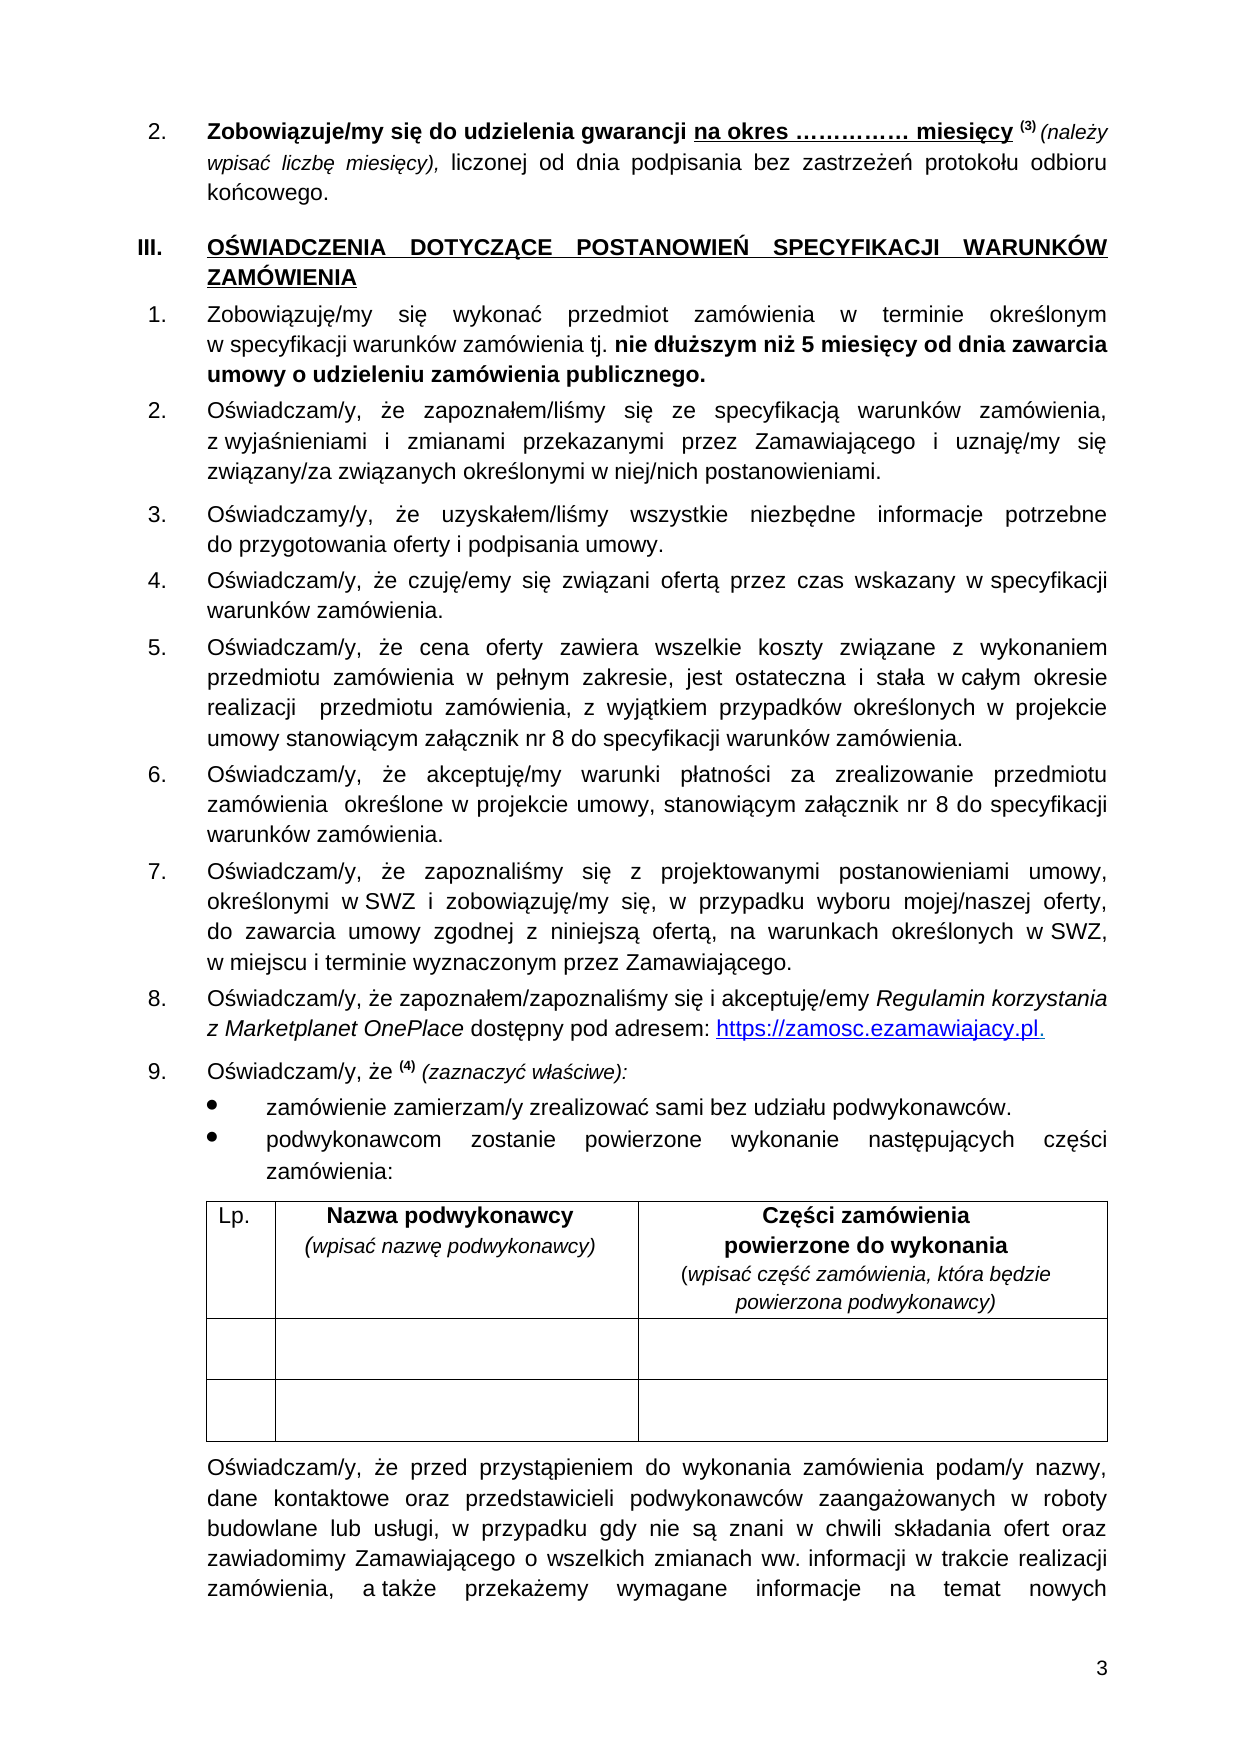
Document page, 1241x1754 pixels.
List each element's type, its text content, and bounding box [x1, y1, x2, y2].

table_cell [639, 1319, 1107, 1379]
table_cell [207, 1380, 275, 1441]
table_cell [276, 1319, 638, 1379]
list Zobowiązuje/my się do udzielenia gwarancji na okres …………… miesięcy (3) (należy wpisać liczbę miesięcy), liczonej od dnia podpisania bez zastrzeżeń protokołu odbioru końcowego. [148, 118, 1107, 205]
list Zobowiązuję/my się wykonać przedmiot zamówienia w terminie określonym w specyfikacji warunków zamówienia tj. nie dłuższym niż 5 miesięcy od dnia zawarcia umowy o udzieleniu zamówienia publicznego. [148, 301, 1107, 387]
table_header Części zamówienia powierzone do wykonania (wpisać część zamówienia, która będzie powierzona podwykonawcy) [639, 1202, 1107, 1318]
list Oświadczam/y, że zapoznaliśmy się z projektowanymi postanowieniami umowy, określonymi w SWZ i zobowiązuję/my się, w przypadku wyboru mojej/naszej oferty, do zawarcia umowy zgodnej z niniejszą ofertą, na warunkach określonych w SWZ, w miejscu i terminie wyznaczonym przez Zamawiającego. [148, 858, 1107, 975]
table_cell [207, 1319, 275, 1379]
list Oświadczam/y, że cena oferty zawiera wszelkie koszty związane z wykonaniem przedmiotu zamówienia w pełnym zakresie, jest ostateczna i stała w całym okresie realizacji przedmiotu zamówienia, z wyjątkiem przypadków określonych w projekcie umowy stanowiącym załącznik nr 8 do specyfikacji warunków zamówienia. [148, 634, 1107, 751]
list Oświadczam/y, że zapoznałem/liśmy się ze specyfikacją warunków zamówienia, z wyjaśnieniami i zmianami przekazanymi przez Zamawiającego i uznaję/my się związany/za związanych określonymi w niej/nich postanowieniami. [148, 397, 1107, 484]
list zamówienie zamierzam/y zrealizować sami bez udziału podwykonawców. [207, 1094, 1107, 1122]
table_header Nazwa podwykonawcy (wpisać nazwę podwykonawcy) [276, 1202, 638, 1318]
list Oświadczam/y, że zapoznałem/zapoznaliśmy się i akceptuję/emy Regulamin korzystania z Marketplanet OnePlace dostępny pod adresem: https://zamosc.ezamawiajacy.pl. [148, 985, 1107, 1041]
list podwykonawcom zostanie powierzone wykonanie następujących części zamówienia: [207, 1126, 1107, 1184]
list Oświadczam/y, że (4) (zaznaczyć właściwe): [148, 1058, 1107, 1084]
list Oświadczam/y, że akceptuję/my warunki płatności za zrealizowanie przedmiotu zamówienia określone w projekcie umowy, stanowiącym załącznik nr 8 do specyfikacji warunków zamówienia. [148, 761, 1107, 848]
list OŚWIADCZENIA DOTYCZĄCE POSTANOWIEŃ SPECYFIKACJI WARUNKÓW ZAMÓWIENIA [162, 234, 1107, 290]
table_cell [276, 1380, 638, 1441]
table_header Lp. [207, 1202, 275, 1318]
list Oświadczamy/y, że uzyskałem/liśmy wszystkie niezbędne informacje potrzebne do przygotowania oferty i podpisania umowy. [148, 501, 1107, 557]
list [207, 1454, 1107, 1601]
table_cell [639, 1380, 1107, 1441]
list Oświadczam/y, że czuję/emy się związani ofertą przez czas wskazany w specyfikacji warunków zamówienia. [148, 567, 1107, 624]
